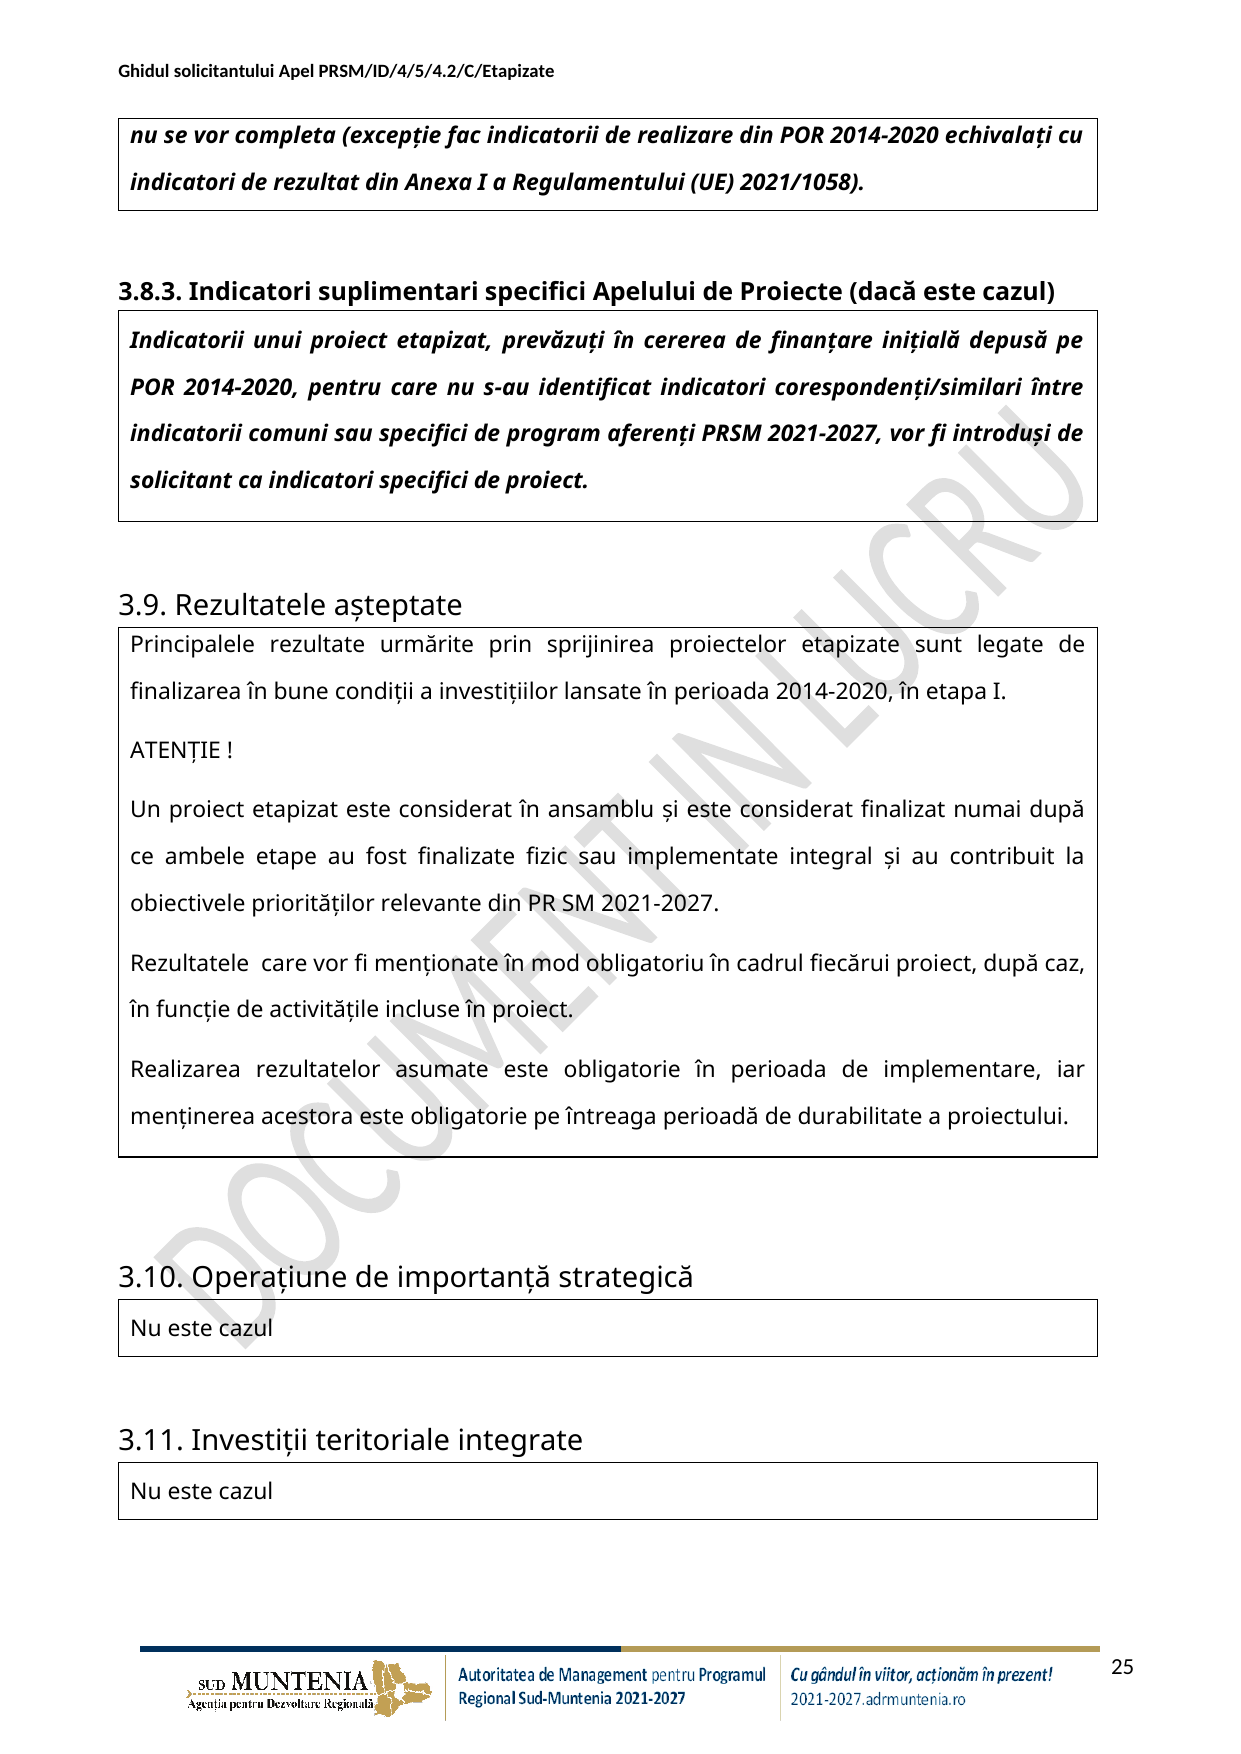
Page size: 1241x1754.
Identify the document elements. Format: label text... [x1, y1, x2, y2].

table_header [119, 119, 1097, 210]
table_header Indicatorii unui proiect etapizat, prevăzuți în cererea de finanțare inițială depusă pe POR 2014-2020, pentru care nu s-au identificat indicatori corespondenți/similari între indicatorii comuni sau specifici de program aferenți PRSM 2021-2027, vor fi introduși de solicitant ca indicatori specifici de proiect. [119, 311, 1097, 521]
table_header Nu este cazul [119, 1300, 1097, 1356]
table_header Principalele rezultate urmărite prin sprijinirea proiectelor etapizate sunt legate de finalizarea în bune condiții a investițiilor lansate în perioada 2014-2020, în etapa I. ATENȚIE ! Un proiect etapizat este considerat în ansamblu și este considerat finalizat numai după ce ambele etape au fost finalizate fizic sau implementate integral și au contribuit la obiectivele priorităților relevante din PR SM 2021-2027. Rezultatele care vor fi menționate în mod obligatoriu în cadrul fiecărui proiect, după caz, în funcție de activitățile incluse în proiect. Realizarea rezultatelor asumate este obligatorie în perioada de implementare, iar menținerea acestora este obligatorie pe întreaga perioadă de durabilitate a proiectului. [119, 628, 1097, 1156]
subtitle 3.8.3. Indicatori suplimentari specifici Apelului de Proiecte (dacă este cazul) [118, 273, 1134, 307]
table_header Nu este cazul [119, 1463, 1097, 1519]
picture [140, 1646, 1100, 1721]
subtitle 3.11. Investiții teritoriale integrate [118, 1419, 1134, 1459]
subtitle 3.10. Operațiune de importanță strategică [118, 1256, 1134, 1296]
subtitle 3.9. Rezultatele așteptate [118, 584, 1134, 623]
